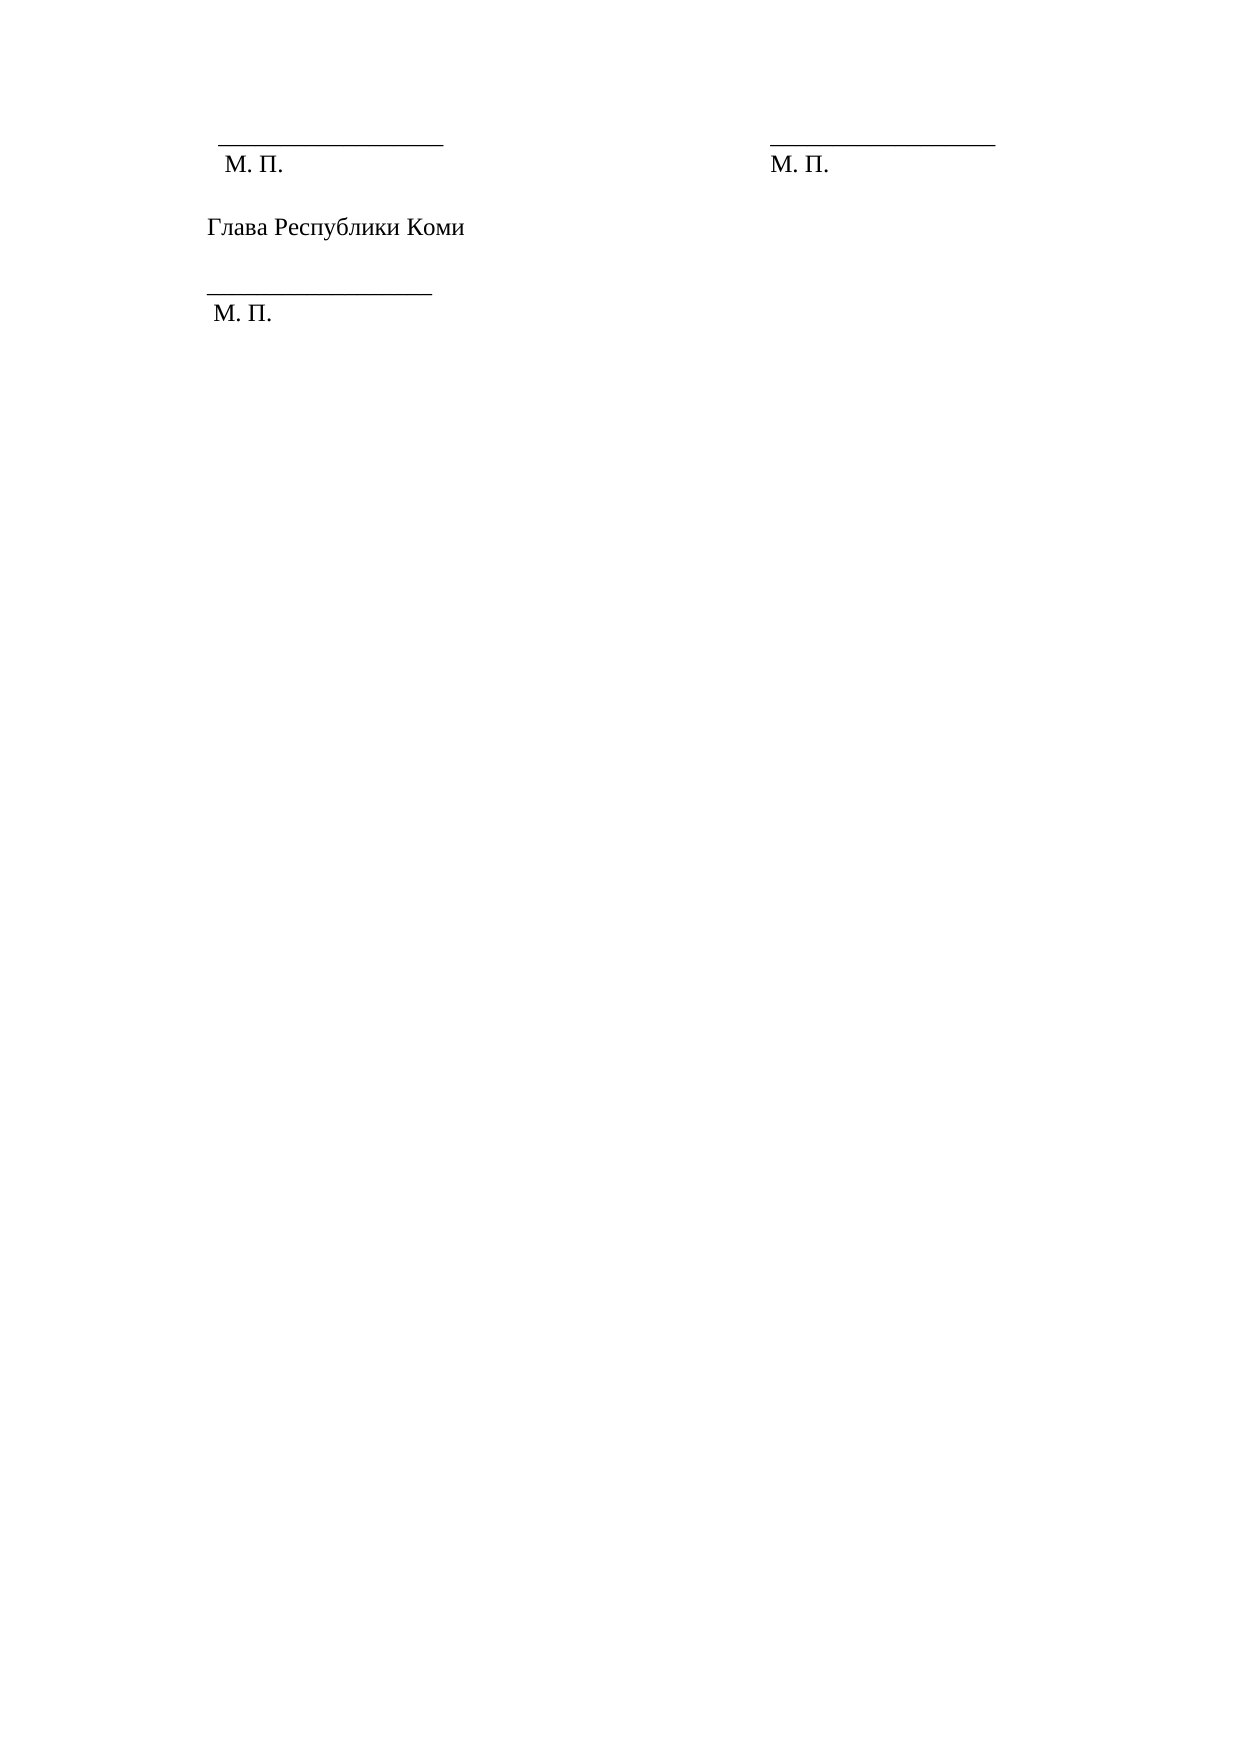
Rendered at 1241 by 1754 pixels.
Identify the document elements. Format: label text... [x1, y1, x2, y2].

text М. П. [207, 298, 1157, 327]
text __________________ [207, 269, 1157, 298]
text Глава Республики Коми [207, 212, 1157, 241]
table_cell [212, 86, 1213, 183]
